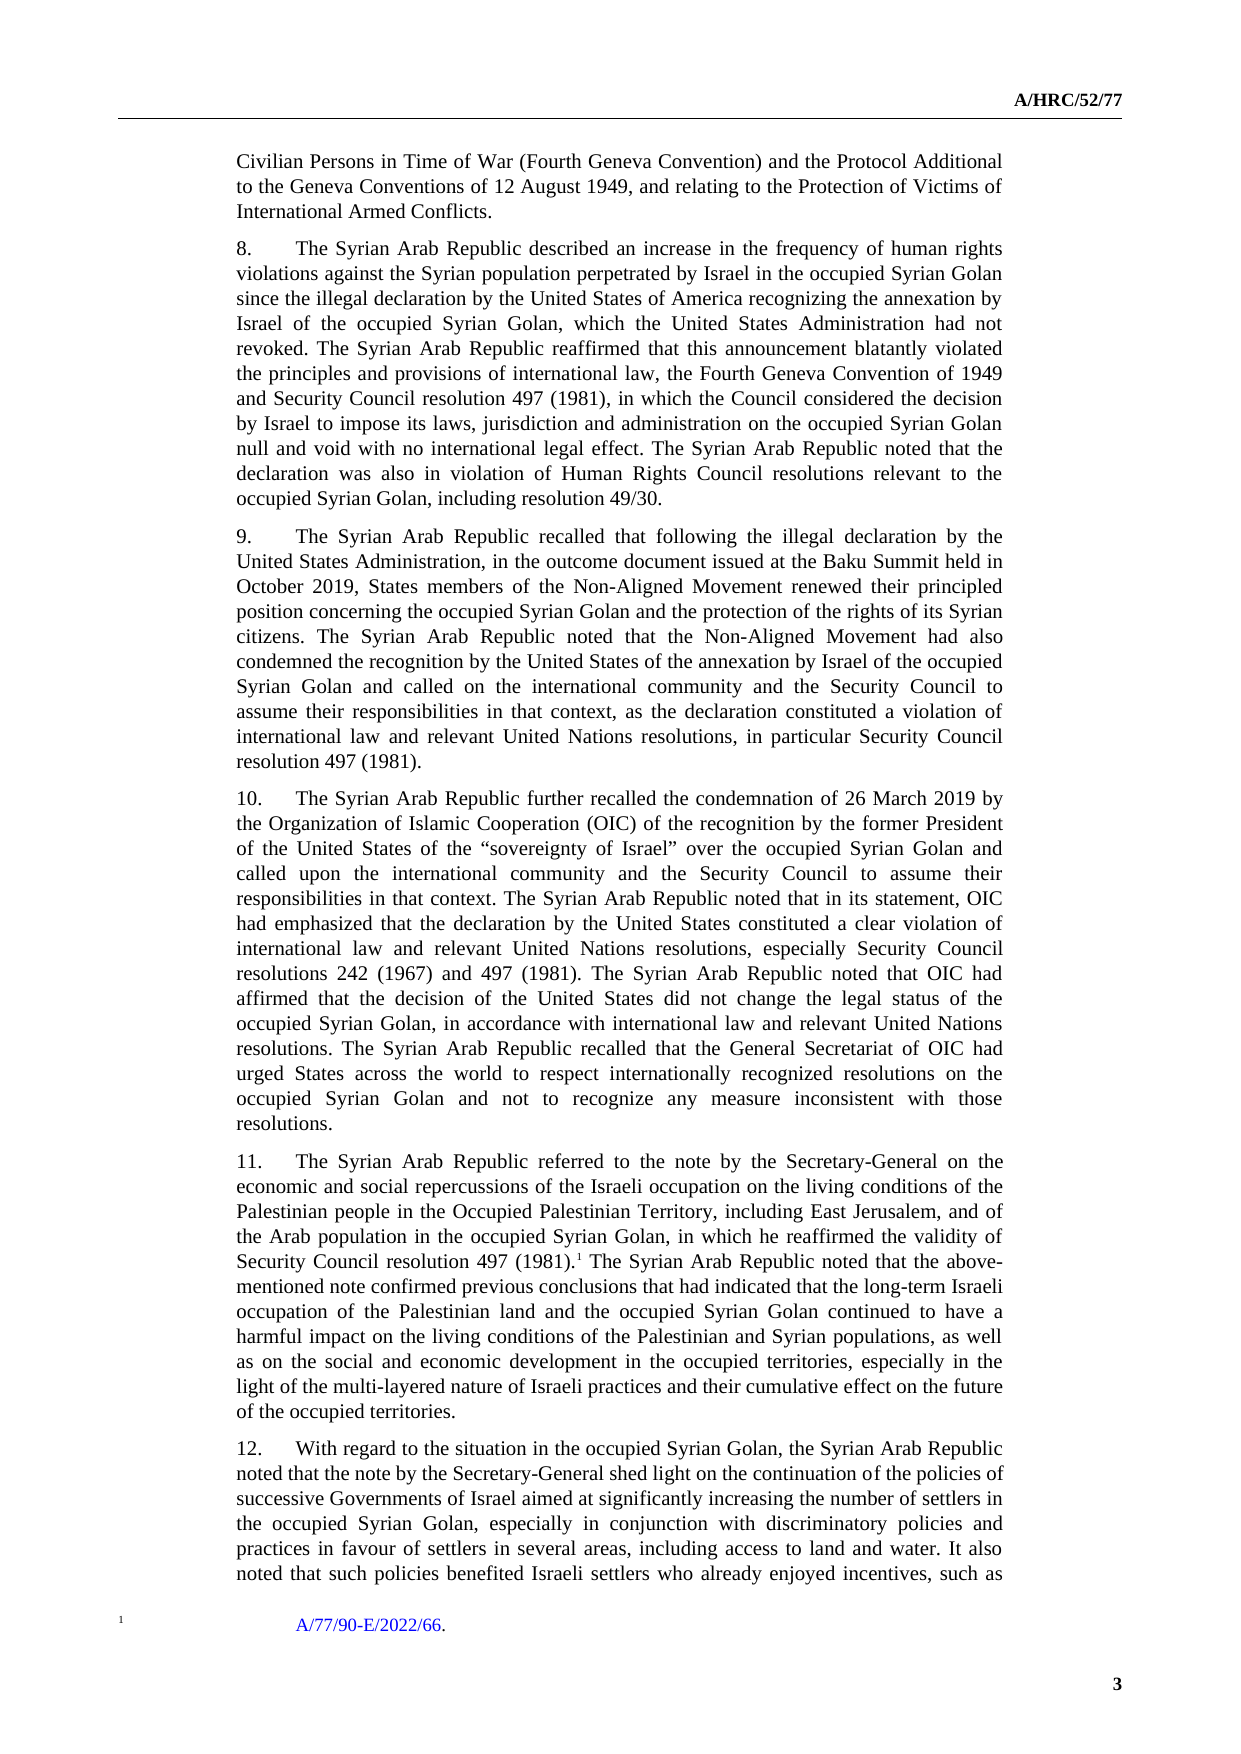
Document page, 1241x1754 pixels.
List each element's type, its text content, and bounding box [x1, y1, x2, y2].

text 8. The Syrian Arab Republic described an increase in the frequency of human rights violations against the Syrian population perpetrated by Israel in the occupied Syrian Golan since the illegal declaration by the United States of America recognizing the annexation by Israel of the occupied Syrian Golan, which the United States Administration had not revoked. The Syrian Arab Republic reaffirmed that this announcement blatantly violated the principles and provisions of international law, the Fourth Geneva Convention of 1949 and Security Council resolution 497 (1981), in which the Council considered the decision by Israel to impose its laws, jurisdiction and administration on the occupied Syrian Golan null and void with no international legal effect. The Syrian Arab Republic noted that the declaration was also in violation of Human Rights Council resolutions relevant to the occupied Syrian Golan, including resolution 49/30. [236, 235, 1004, 510]
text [236, 1435, 1004, 1585]
text 9. The Syrian Arab Republic recalled that following the illegal declaration by the United States Administration, in the outcome document issued at the Baku Summit held in October 2019, States members of the Non-Aligned Movement renewed their principled position concerning the occupied Syrian Golan and the protection of the rights of its Syrian citizens. The Syrian Arab Republic noted that the Non-Aligned Movement had also condemned the recognition by the United States of the annexation by Israel of the occupied Syrian Golan and called on the international community and the Security Council to assume their responsibilities in that context, as the declaration constituted a violation of international law and relevant United Nations resolutions, in particular Security Council resolution 497 (1981). [236, 523, 1004, 773]
text 10. The Syrian Arab Republic further recalled the condemnation of 26 March 2019 by the Organization of Islamic Cooperation (OIC) of the recognition by the former President of the United States of the “sovereignty of Israel” over the occupied Syrian Golan and called upon the international community and the Security Council to assume their responsibilities in that context. The Syrian Arab Republic noted that in its statement, OIC had emphasized that the declaration by the United States constituted a clear violation of international law and relevant United Nations resolutions, especially Security Council resolutions 242 (1967) and 497 (1981). The Syrian Arab Republic noted that OIC had affirmed that the decision of the United States did not change the legal status of the occupied Syrian Golan, in accordance with international law and relevant United Nations resolutions. The Syrian Arab Republic recalled that the General Secretariat of OIC had urged States across the world to respect internationally recognized resolutions on the occupied Syrian Golan and not to recognize any measure inconsistent with those resolutions. [236, 785, 1004, 1135]
text 11. The Syrian Arab Republic referred to the note by the Secretary-General on the economic and social repercussions of the Israeli occupation on the living conditions of the Palestinian people in the Occupied Palestinian Territory, including East Jerusalem, and of the Arab population in the occupied Syrian Golan, in which he reaffirmed the validity of Security Council resolution 497 (1981). The Syrian Arab Republic noted that the above-mentioned note confirmed previous conclusions that had indicated that the long-term Israeli occupation of the Palestinian land and the occupied Syrian Golan continued to have a harmful impact on the living conditions of the Palestinian and Syrian populations, as well as on the social and economic development in the occupied territories, especially in the light of the multi-layered nature of Israeli practices and their cumulative effect on the future of the occupied territories. [236, 1148, 1004, 1423]
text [236, 148, 1004, 223]
